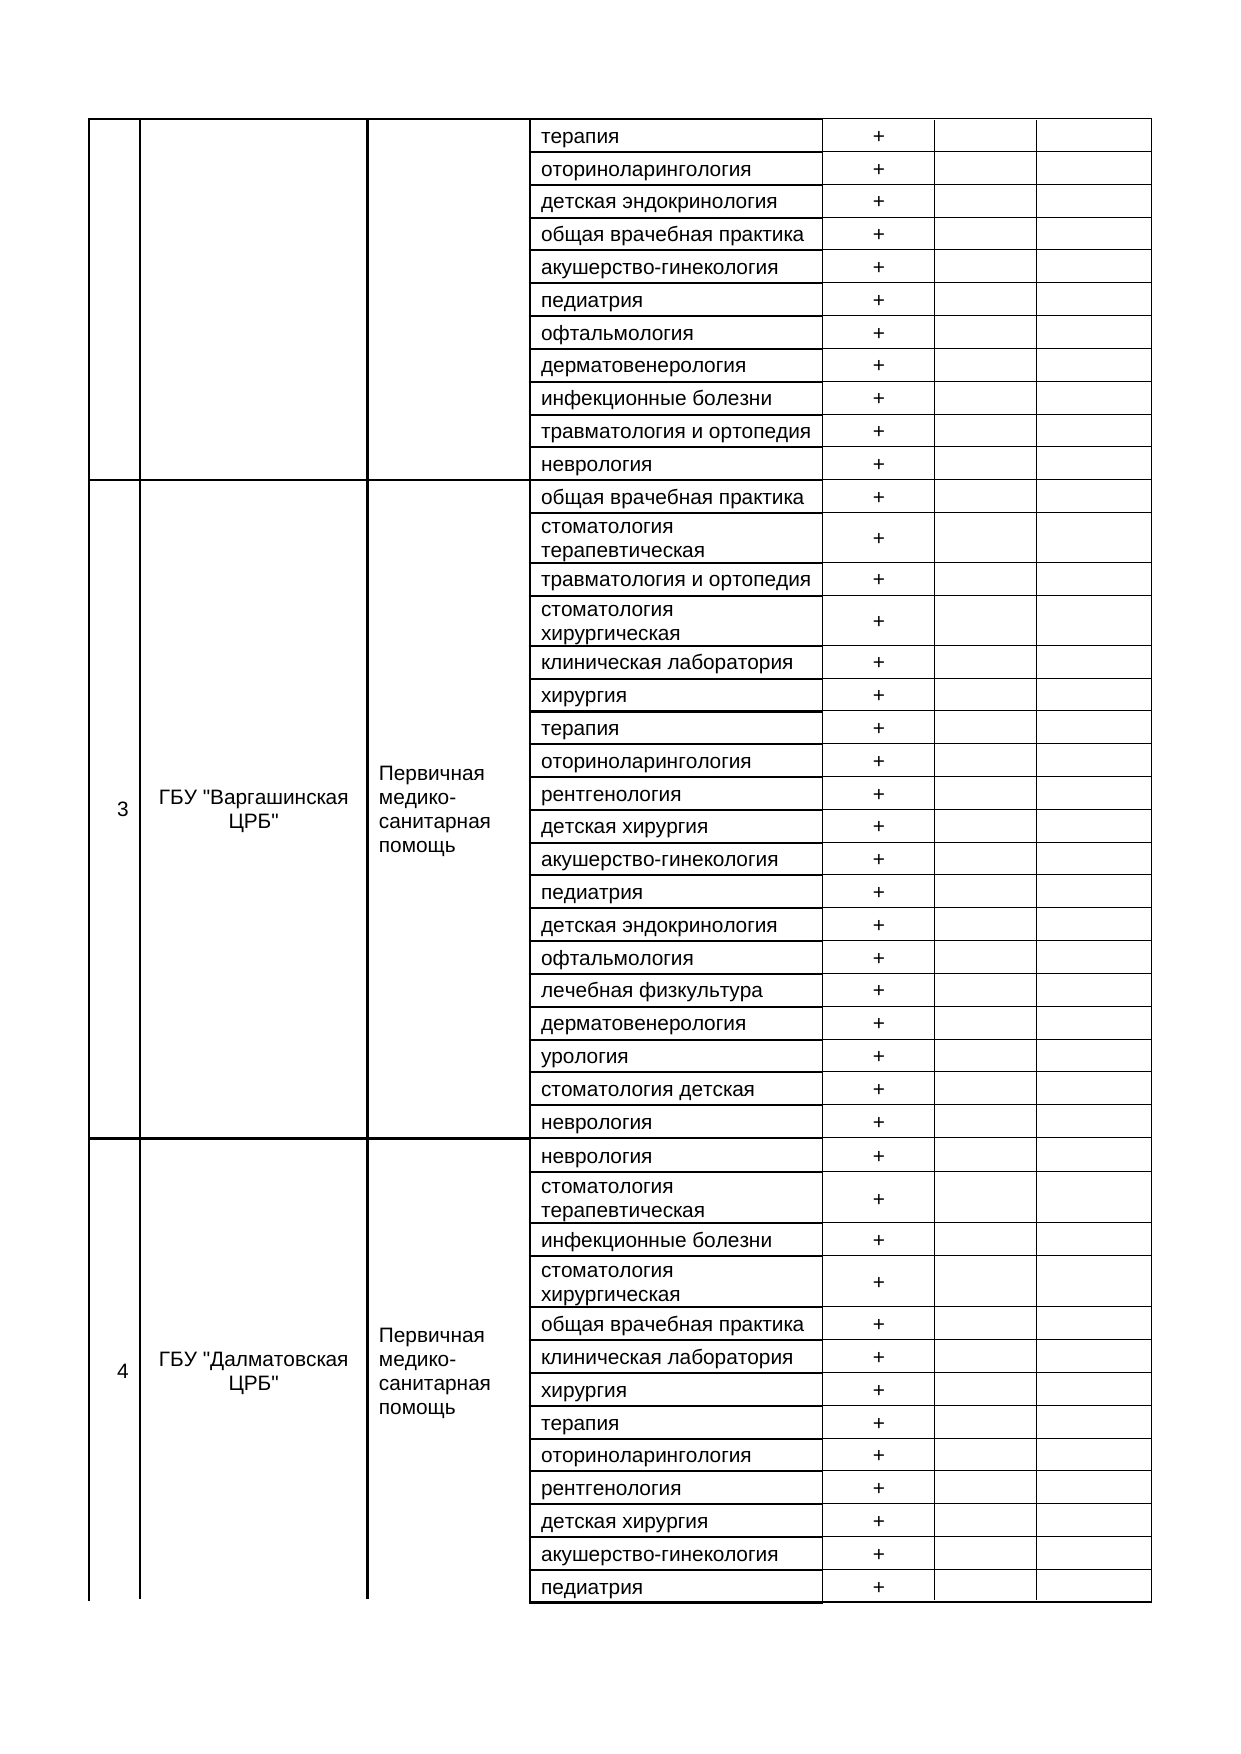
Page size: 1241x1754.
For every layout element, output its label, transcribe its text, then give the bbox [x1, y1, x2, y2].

table_cell [935, 349, 1036, 381]
table_cell + [823, 1373, 934, 1404]
table_cell рентгенология [531, 1472, 822, 1503]
table_cell [935, 1256, 1036, 1306]
table_cell + [823, 1471, 934, 1503]
table_cell 4 [90, 1140, 139, 1601]
table_cell + [823, 1040, 934, 1071]
table_cell хирургия [531, 1374, 822, 1404]
table_cell + [823, 1439, 934, 1470]
table_cell [935, 1007, 1036, 1038]
table_cell оториноларингология [531, 745, 822, 776]
table_cell ГБУ "Далматовская ЦРБ" [140, 1140, 367, 1601]
table_cell [935, 974, 1036, 1006]
table_cell + [823, 1570, 935, 1601]
table_cell [1037, 1373, 1151, 1404]
table_cell [1037, 447, 1151, 479]
table_cell + [823, 250, 934, 282]
table_cell [935, 1439, 1036, 1470]
table_cell хирургия [531, 680, 822, 710]
table_cell [935, 744, 1036, 776]
table_cell детская эндокринология [531, 186, 822, 217]
table_cell травматология и ортопедия [531, 564, 822, 595]
table_cell + [823, 1537, 934, 1569]
table_cell [1037, 1105, 1151, 1137]
table_cell + [823, 843, 934, 874]
table_cell клиническая лаборатория [531, 1341, 822, 1372]
table_cell стоматология хирургическая [531, 1257, 822, 1306]
table_cell [1037, 908, 1151, 940]
table_cell [935, 875, 1036, 907]
table_cell + [823, 316, 934, 348]
table_cell [1037, 1406, 1151, 1437]
table_cell стоматология терапевтическая [531, 1173, 822, 1222]
table_cell + [823, 283, 934, 315]
table_cell + [823, 646, 934, 677]
table_cell + [823, 711, 934, 743]
table_cell [1037, 415, 1151, 446]
table_cell [1037, 1007, 1151, 1038]
table_cell [1037, 974, 1151, 1006]
table_cell + [823, 152, 934, 184]
table_cell [1037, 646, 1151, 677]
table_cell [935, 447, 1036, 479]
table_cell [935, 1340, 1036, 1372]
table_cell [935, 1105, 1036, 1137]
table_cell травматология и ортопедия [531, 416, 822, 446]
table_cell детская хирургия [531, 811, 822, 842]
table_cell [935, 1223, 1036, 1255]
table_cell лечебная физкультура [531, 975, 822, 1006]
table_cell [1037, 1570, 1151, 1601]
table_cell + [823, 1504, 934, 1536]
table_cell + [823, 1105, 934, 1137]
table_cell [1037, 349, 1151, 381]
table_cell инфекционные болезни [531, 1224, 822, 1255]
table_cell + [823, 810, 934, 842]
table_cell [935, 185, 1036, 217]
table_cell [935, 941, 1036, 973]
table_cell [1037, 1471, 1151, 1503]
table_cell + [823, 679, 934, 710]
table_cell + [823, 974, 934, 1006]
table_cell + [823, 480, 934, 512]
table_cell [935, 1373, 1036, 1404]
table_cell [935, 1138, 1036, 1171]
table_cell клиническая лаборатория [531, 647, 822, 677]
table_cell [935, 563, 1036, 595]
table_cell акушерство-гинекология [531, 251, 822, 282]
table_cell урология [531, 1041, 822, 1071]
table_cell [935, 513, 1036, 562]
table_cell [1037, 744, 1151, 776]
table_cell [1037, 1439, 1151, 1470]
table_cell общая врачебная практика [531, 481, 822, 512]
table_cell [1037, 480, 1151, 512]
table_cell [1037, 843, 1151, 874]
table_cell [1037, 679, 1151, 710]
table_cell + [823, 744, 934, 776]
table_cell + [823, 382, 934, 413]
table_cell неврология [531, 1106, 822, 1137]
table_cell педиатрия [531, 876, 822, 907]
table_cell + [823, 1172, 934, 1222]
table_cell [935, 316, 1036, 348]
table_cell + [823, 1138, 934, 1171]
table_cell Первичная медико-санитарная помощь [368, 1140, 529, 1601]
table_cell неврология [531, 448, 822, 479]
table_cell общая врачебная практика [531, 219, 822, 249]
table_cell 3 [90, 481, 139, 1137]
table_cell оториноларингология [531, 1440, 822, 1470]
table_cell [935, 1406, 1036, 1437]
table_cell детская хирургия [531, 1505, 822, 1536]
table_cell стоматология хирургическая [531, 597, 822, 645]
table_cell [1037, 1537, 1151, 1569]
table_cell стоматология терапевтическая [531, 514, 822, 562]
table_cell [1037, 1340, 1151, 1372]
table_cell [1037, 382, 1151, 413]
table_cell Первичная медико-санитарная помощь [369, 481, 529, 1137]
table_cell [935, 415, 1036, 446]
table_cell + [823, 875, 934, 907]
table_cell акушерство-гинекология [531, 844, 822, 874]
table_cell [1037, 1138, 1151, 1171]
table_cell педиатрия [531, 284, 822, 315]
table_cell + [823, 777, 934, 809]
table_cell + [823, 218, 934, 249]
table_cell + [823, 119, 935, 151]
table_cell [935, 1570, 1037, 1601]
table_cell [1037, 1307, 1151, 1339]
table_cell стоматология детская [531, 1073, 822, 1104]
table_cell + [823, 185, 934, 217]
table_cell [1037, 1256, 1151, 1306]
table_cell [935, 283, 1036, 315]
table_cell [1037, 152, 1151, 184]
table_cell [935, 711, 1036, 743]
table_cell + [823, 941, 934, 973]
table_cell [1037, 250, 1151, 282]
table_cell [1037, 875, 1151, 907]
table_cell + [823, 513, 934, 562]
table_cell офтальмология [531, 317, 822, 348]
table_cell [1037, 316, 1151, 348]
table_cell + [823, 1307, 934, 1339]
table_cell + [823, 349, 934, 381]
table_cell общая врачебная практика [531, 1308, 822, 1339]
table_cell [935, 679, 1036, 710]
table_cell [935, 810, 1036, 842]
table_cell ГБУ "Варгашинская ЦРБ" [141, 481, 366, 1137]
table_cell + [823, 1406, 934, 1437]
table_cell офтальмология [531, 942, 822, 973]
table_cell [935, 119, 1037, 151]
table_cell [1037, 596, 1151, 645]
table_cell [1037, 1040, 1151, 1071]
table_cell [1037, 218, 1151, 249]
table_cell [935, 152, 1036, 184]
table_cell + [823, 563, 934, 595]
table_cell [935, 1072, 1036, 1104]
table_cell [1037, 119, 1151, 151]
table_cell оториноларингология [531, 153, 822, 184]
table_cell детская эндокринология [531, 909, 822, 940]
table_cell дерматовенерология [531, 350, 822, 381]
table_cell акушерство-гинекология [531, 1538, 822, 1569]
table_cell [935, 596, 1036, 645]
table_cell + [823, 1223, 934, 1255]
table_cell [935, 250, 1036, 282]
table_cell [1037, 941, 1151, 973]
table_cell [935, 908, 1036, 940]
table_cell [1037, 1504, 1151, 1536]
table_cell + [823, 1007, 934, 1038]
table_cell + [823, 415, 934, 446]
table_cell [1037, 1172, 1151, 1222]
table_cell [1037, 810, 1151, 842]
table_cell терапия [531, 1407, 822, 1437]
table_cell инфекционные болезни [531, 383, 822, 413]
table_cell + [823, 1072, 934, 1104]
table_cell [935, 843, 1036, 874]
table_cell дерматовенерология [531, 1008, 822, 1038]
table_cell [1037, 563, 1151, 595]
table_cell [935, 1040, 1036, 1071]
table_cell [935, 218, 1036, 249]
table_cell терапия [531, 120, 822, 151]
table_cell [935, 480, 1036, 512]
table_cell + [823, 1340, 934, 1372]
table_cell [935, 777, 1036, 809]
table_cell [1037, 1223, 1151, 1255]
table_cell [935, 1172, 1036, 1222]
table_cell [935, 646, 1036, 677]
table_cell педиатрия [531, 1571, 822, 1601]
table_cell [1037, 1072, 1151, 1104]
table_cell [935, 382, 1036, 413]
table_cell рентгенология [531, 778, 822, 809]
table_cell [1037, 513, 1151, 562]
table_cell терапия [531, 713, 822, 743]
table_cell + [823, 596, 934, 645]
table_cell [935, 1504, 1036, 1536]
table_cell [1037, 777, 1151, 809]
table_cell + [823, 908, 934, 940]
table_cell [935, 1471, 1036, 1503]
table_cell неврология [531, 1139, 822, 1171]
table_cell [935, 1537, 1036, 1569]
table_cell [1037, 711, 1151, 743]
table_cell + [823, 1256, 934, 1306]
table_cell [935, 1307, 1036, 1339]
table_cell [1037, 283, 1151, 315]
table_cell + [823, 447, 934, 479]
table_cell [1037, 185, 1151, 217]
